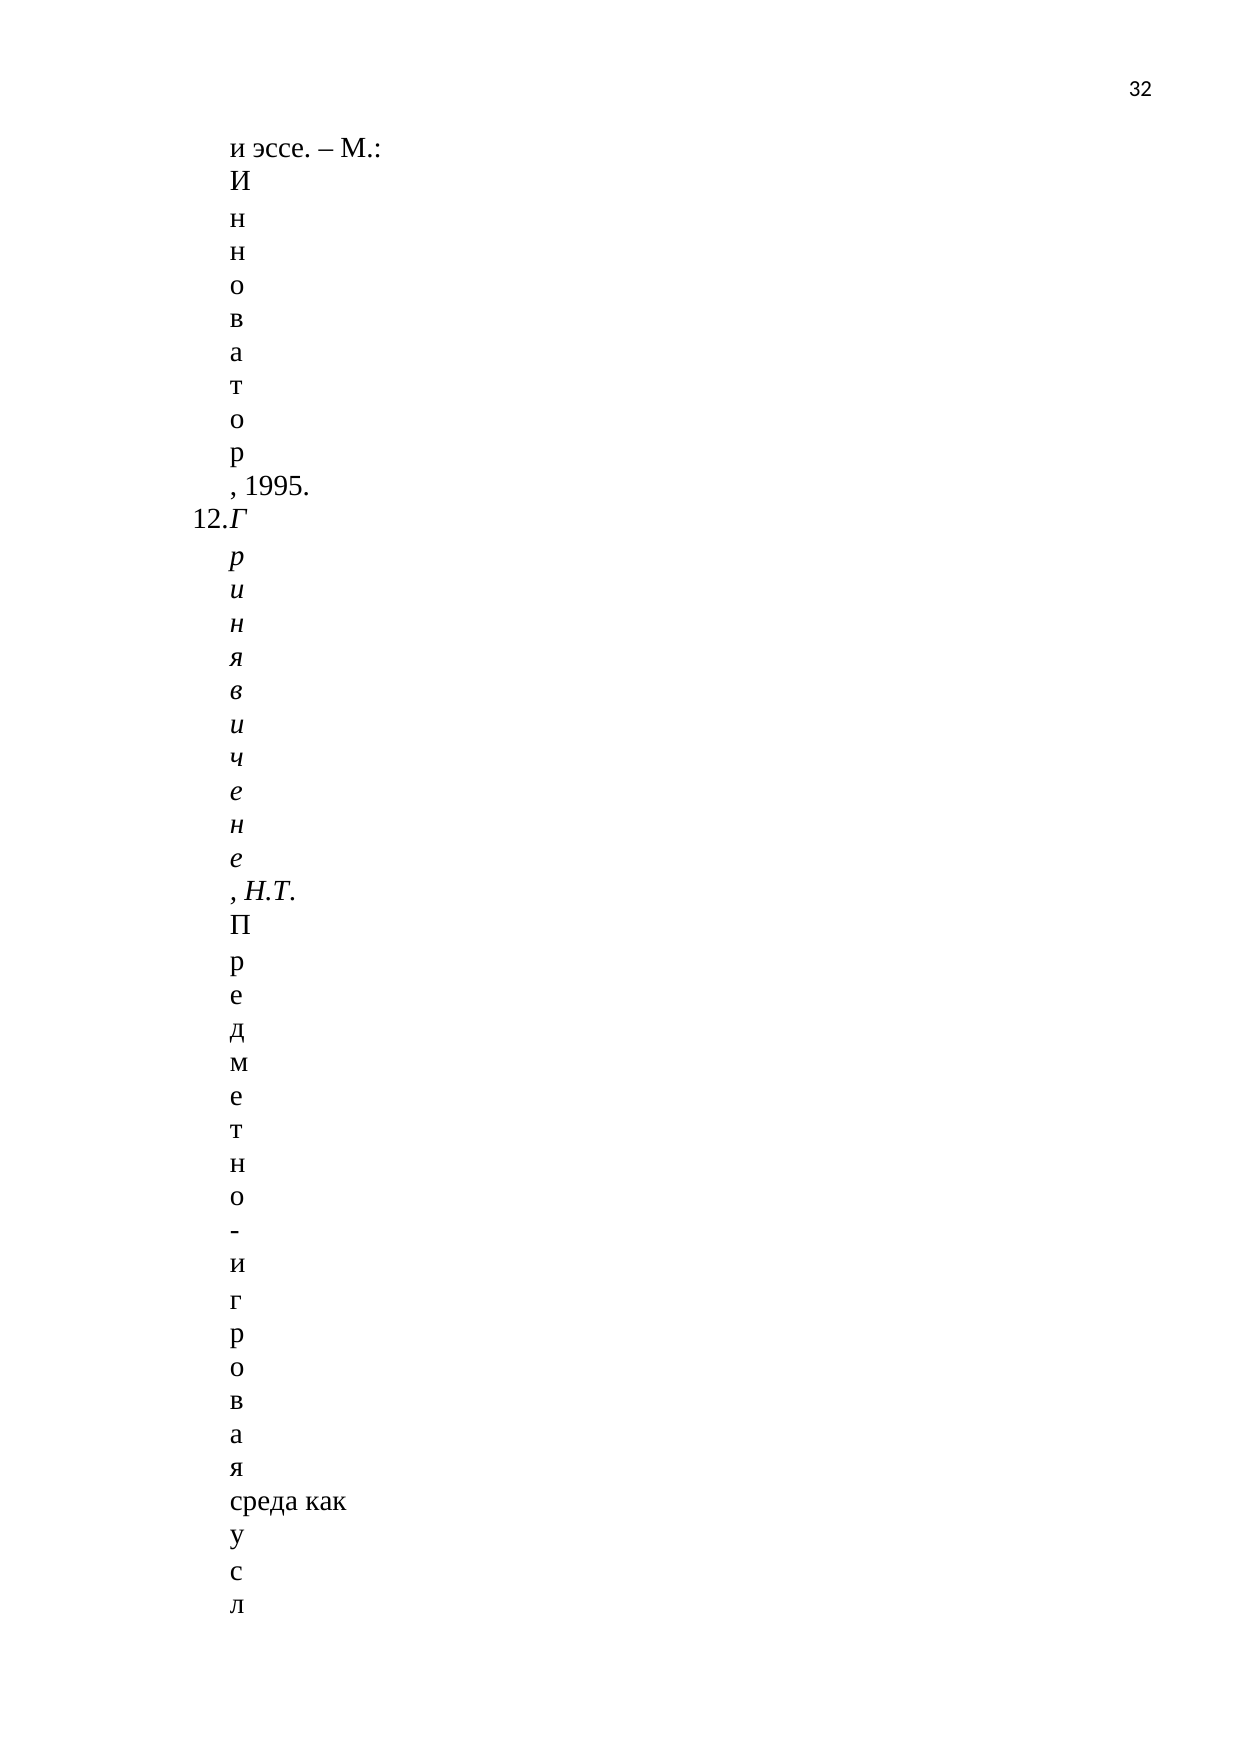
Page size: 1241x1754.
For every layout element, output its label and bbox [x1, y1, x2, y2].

list [192, 502, 1152, 1620]
list [192, 130, 1152, 502]
